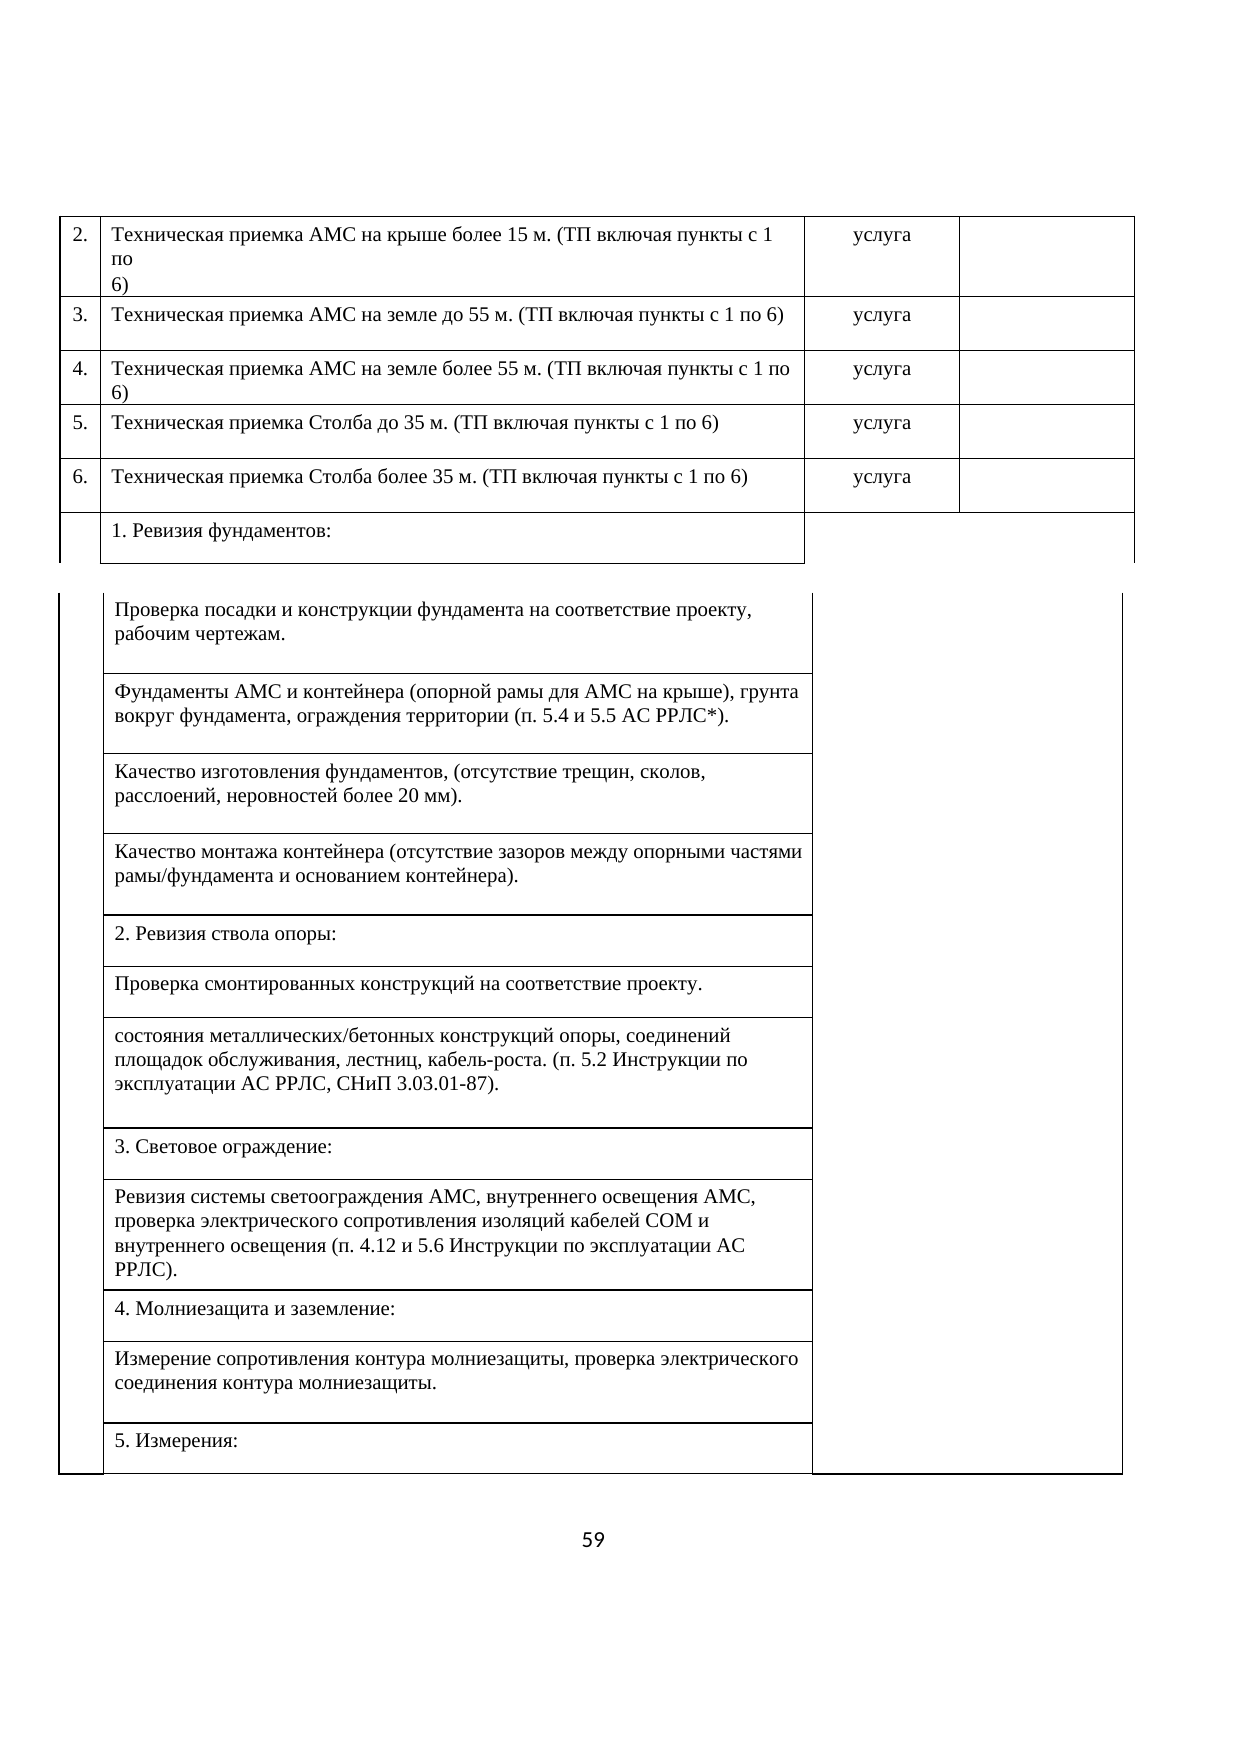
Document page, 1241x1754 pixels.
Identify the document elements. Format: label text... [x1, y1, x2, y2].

table_cell состояния металлических/бетонных конструкций опоры, соединений площадок обслуживания, лестниц, кабель-роста. (п. 5.2 Инструкции по эксплуатации АС РРЛС, СНиП 3.03.01-87). [104, 1018, 812, 1127]
table_cell 2. Ревизия ствола опоры: [104, 916, 812, 966]
table_cell услуга [805, 297, 959, 350]
table_cell Качество изготовления фундаментов, (отсутствие трещин, сколов, расслоений, неровностей более 20 мм). [104, 754, 812, 833]
table_cell 4. Молниезащита и заземление: [104, 1291, 812, 1341]
table_cell [960, 297, 1134, 350]
table_cell Проверка смонтированных конструкций на соответствие проекту. [104, 967, 812, 1017]
table_cell [960, 405, 1134, 458]
table_header Проверка посадки и конструкции фундамента на соответствие проекту, рабочим чертежам. [104, 593, 812, 672]
table_cell 3. [61, 297, 100, 350]
table_cell Техническая приемка Столба до 35 м. (ТП включая пункты с 1 по 6) [101, 405, 804, 458]
table_cell Техническая приемка Столба более 35 м. (ТП включая пункты с 1 по 6) [101, 459, 804, 512]
table_cell услуга [805, 351, 959, 404]
table_cell [805, 513, 1134, 563]
table_cell [960, 351, 1134, 404]
table_cell [960, 459, 1134, 512]
table_header [813, 593, 1122, 1473]
table_cell 1. Ревизия фундаментов: [101, 513, 804, 563]
table_cell Техническая приемка АМС на земле более 55 м. (ТП включая пункты с 1 по 6) [101, 351, 804, 404]
table_cell услуга [805, 459, 959, 512]
table_cell 6. [61, 459, 100, 512]
table_cell 5. Измерения: [104, 1424, 812, 1473]
table_cell услуга [805, 405, 959, 458]
table_cell 3. Световое ограждение: [104, 1129, 812, 1179]
table_cell Фундаменты АМС и контейнера (опорной рамы для АМС на крыше), грунта вокруг фундамента, ограждения территории (п. 5.4 и 5.5 АС РРЛС*). [104, 674, 812, 753]
table_cell Качество монтажа контейнера (отсутствие зазоров между опорными частями рамы/фундамента и основанием контейнера). [104, 834, 812, 914]
table_cell [960, 217, 1134, 296]
table_cell услуга [805, 217, 959, 296]
table_cell 2. [61, 217, 100, 296]
table_cell Техническая приемка АМС на крыше более 15 м. (ТП включая пункты с 1 по 6) [101, 217, 804, 296]
table_cell [61, 513, 100, 563]
table_cell 4. [61, 351, 100, 404]
table_cell Измерение сопротивления контура молниезащиты, проверка электрического соединения контура молниезащиты. [104, 1342, 812, 1422]
table_cell Техническая приемка АМС на земле до 55 м. (ТП включая пункты с 1 по 6) [101, 297, 804, 350]
table_header [60, 593, 103, 1473]
table_cell Ревизия системы светоограждения АМС, внутреннего освещения АМС, проверка электрического сопротивления изоляций кабелей СОМ и внутреннего освещения (п. 4.12 и 5.6 Инструкции по эксплуатации АС РРЛС). [104, 1180, 812, 1289]
table_cell 5. [61, 405, 100, 458]
